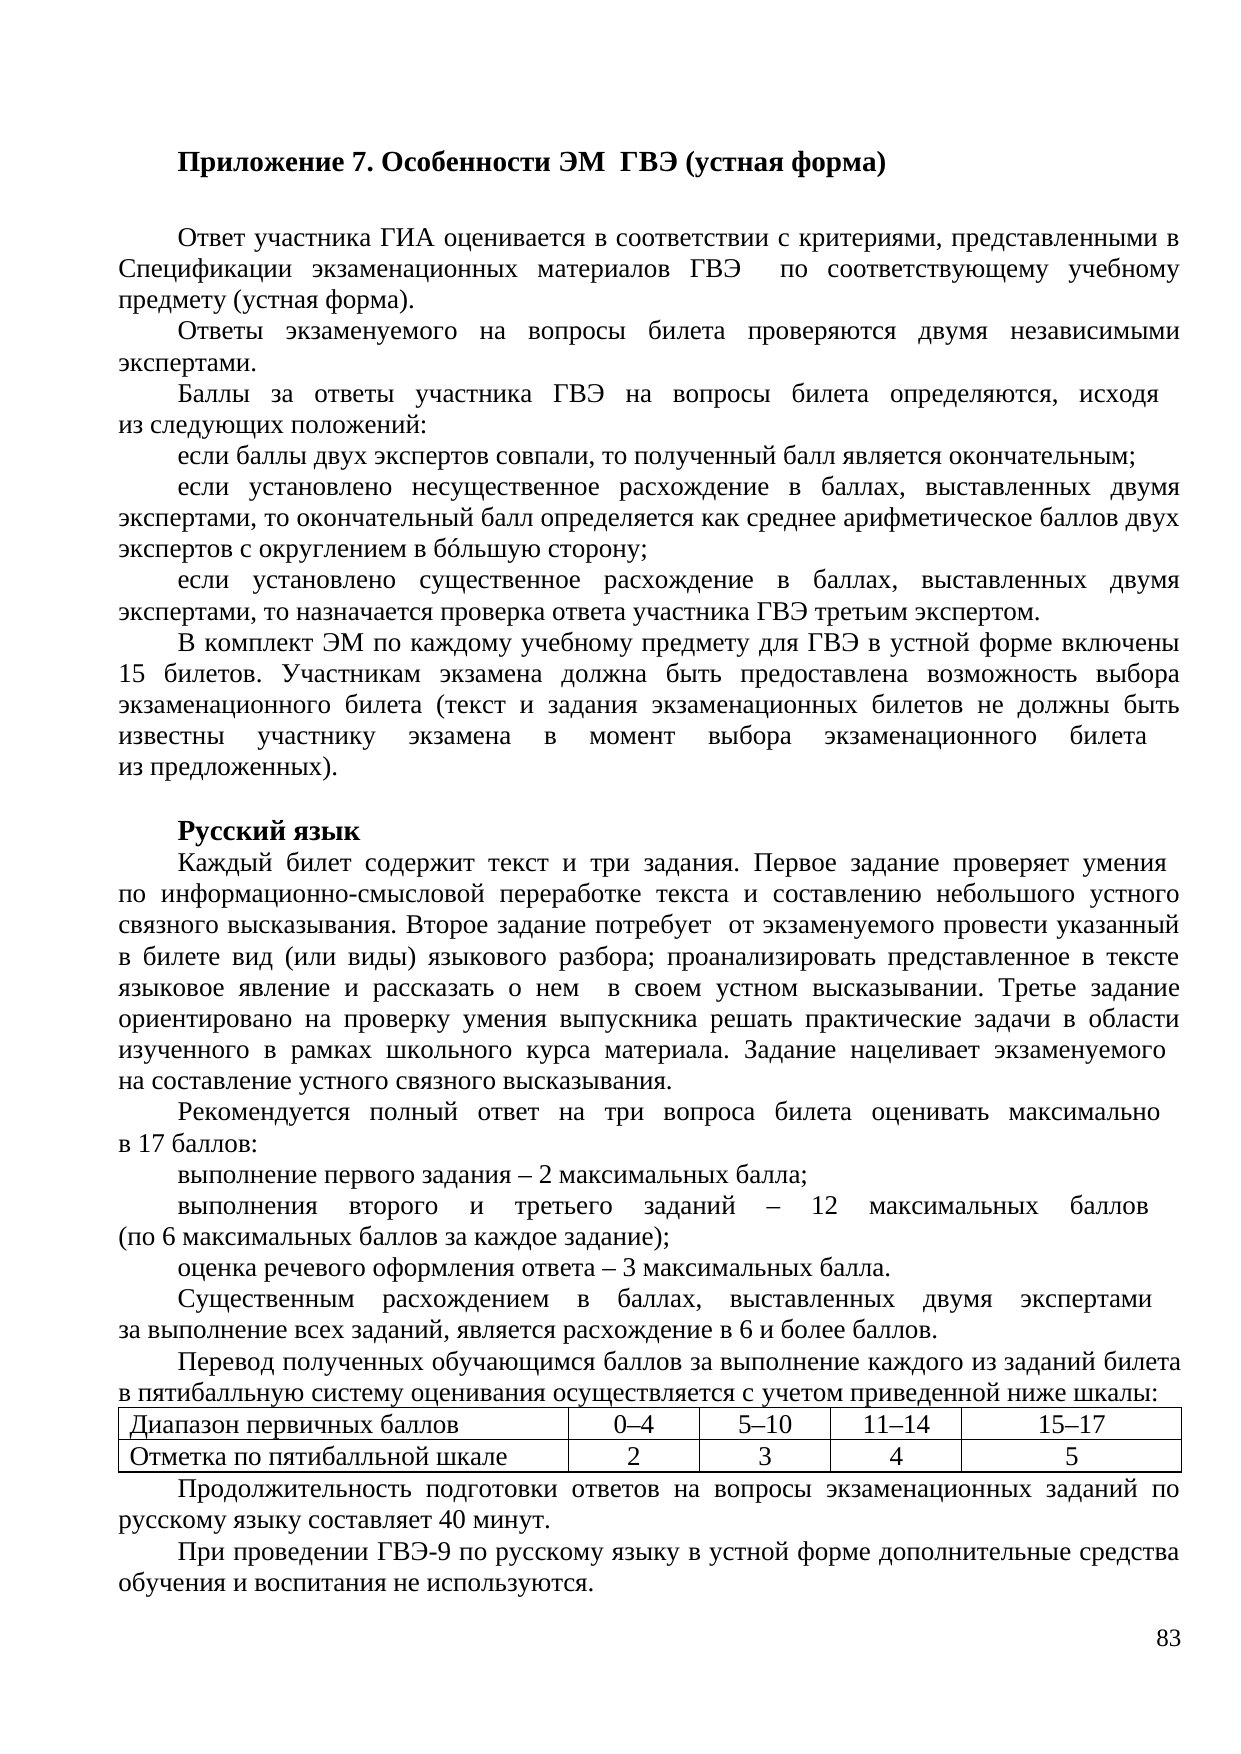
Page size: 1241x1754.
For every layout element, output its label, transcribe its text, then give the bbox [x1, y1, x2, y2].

text Существенным расхождением в баллах, выставленных двумя экспертами за выполнение всех заданий, является расхождение в 6 и более баллов. [118, 1282, 1181, 1345]
table_header 11–14 [831, 1408, 961, 1439]
text Ответ участника ГИА оценивается в соответствии с критериями, представленными в Спецификации экзаменационных материалов ГВЭ по соответствующему учебному предмету (устная форма). [118, 221, 1181, 314]
table_cell 4 [831, 1440, 961, 1471]
table_header 0–4 [569, 1408, 699, 1439]
table_cell 3 [700, 1440, 830, 1471]
text Баллы за ответы участника ГВЭ на вопросы билета определяются, исходя из следующих положений: [118, 377, 1181, 439]
text если установлено существенное расхождение в баллах, выставленных двумя экспертами, то назначается проверка ответа участника ГВЭ третьим экспертом. [118, 564, 1181, 626]
table_header Диапазон первичных баллов [119, 1408, 568, 1439]
table_cell Отметка по пятибалльной шкале [119, 1440, 568, 1471]
text оценка речевого оформления ответа – 3 максимальных балла. [118, 1251, 1181, 1282]
text если баллы двух экспертов совпали, то полученный балл является окончательным; [118, 439, 1181, 470]
table_cell 5 [962, 1440, 1181, 1471]
text Рекомендуется полный ответ на три вопроса билета оценивать максимально в 17 баллов: [118, 1096, 1181, 1158]
table_cell 2 [569, 1440, 699, 1471]
text При проведении ГВЭ-9 по русскому языку в устной форме дополнительные средства обучения и воспитания не используются. [118, 1535, 1181, 1597]
text Каждый билет содержит текст и три задания. Первое задание проверяет умения по информационно-смысловой переработке текста и составлению небольшого устного связного высказывания. Второе задание потребует от экзаменуемого провести указанный в билете вид (или виды) языкового разбора; проанализировать представленное в тексте языковое явление и рассказать о нем в своем устном высказывании. Третье задание ориентировано на проверку умения выпускника решать практические задачи в области изученного в рамках школьного курса материала. Задание нацеливает экзаменуемого на составление устного связного высказывания. [118, 846, 1181, 1096]
table_header 15–17 [962, 1408, 1181, 1439]
table_header 5–10 [700, 1408, 830, 1439]
text выполнения второго и третьего заданий – 12 максимальных баллов (по 6 максимальных баллов за каждое задание); [118, 1189, 1181, 1251]
text Продолжительность подготовки ответов на вопросы экзаменационных заданий по русскому языку составляет 40 минут. [118, 1473, 1181, 1535]
text Ответы экзаменуемого на вопросы билета проверяются двумя независимыми экспертами. [118, 314, 1181, 377]
text выполнение первого задания – 2 максимальных балла; [118, 1158, 1181, 1189]
text Русский язык [118, 813, 1181, 846]
text В комплект ЭМ по каждому учебному предмету для ГВЭ в устной форме включены 15 билетов. Участникам экзамена должна быть предоставлена возможность выбора экзаменационного билета (текст и задания экзаменационных билетов не должны быть известны участнику экзамена в момент выбора экзаменационного билета из предложенных). [118, 626, 1181, 782]
subtitle Приложение 7. Особенности ЭМ ГВЭ (устная форма) [118, 144, 1181, 177]
text если установлено несущественное расхождение в баллах, выставленных двумя экспертами, то окончательный балл определяется как среднее арифметическое баллов двух экспертов с округлением в бóльшую сторону; [118, 470, 1181, 564]
